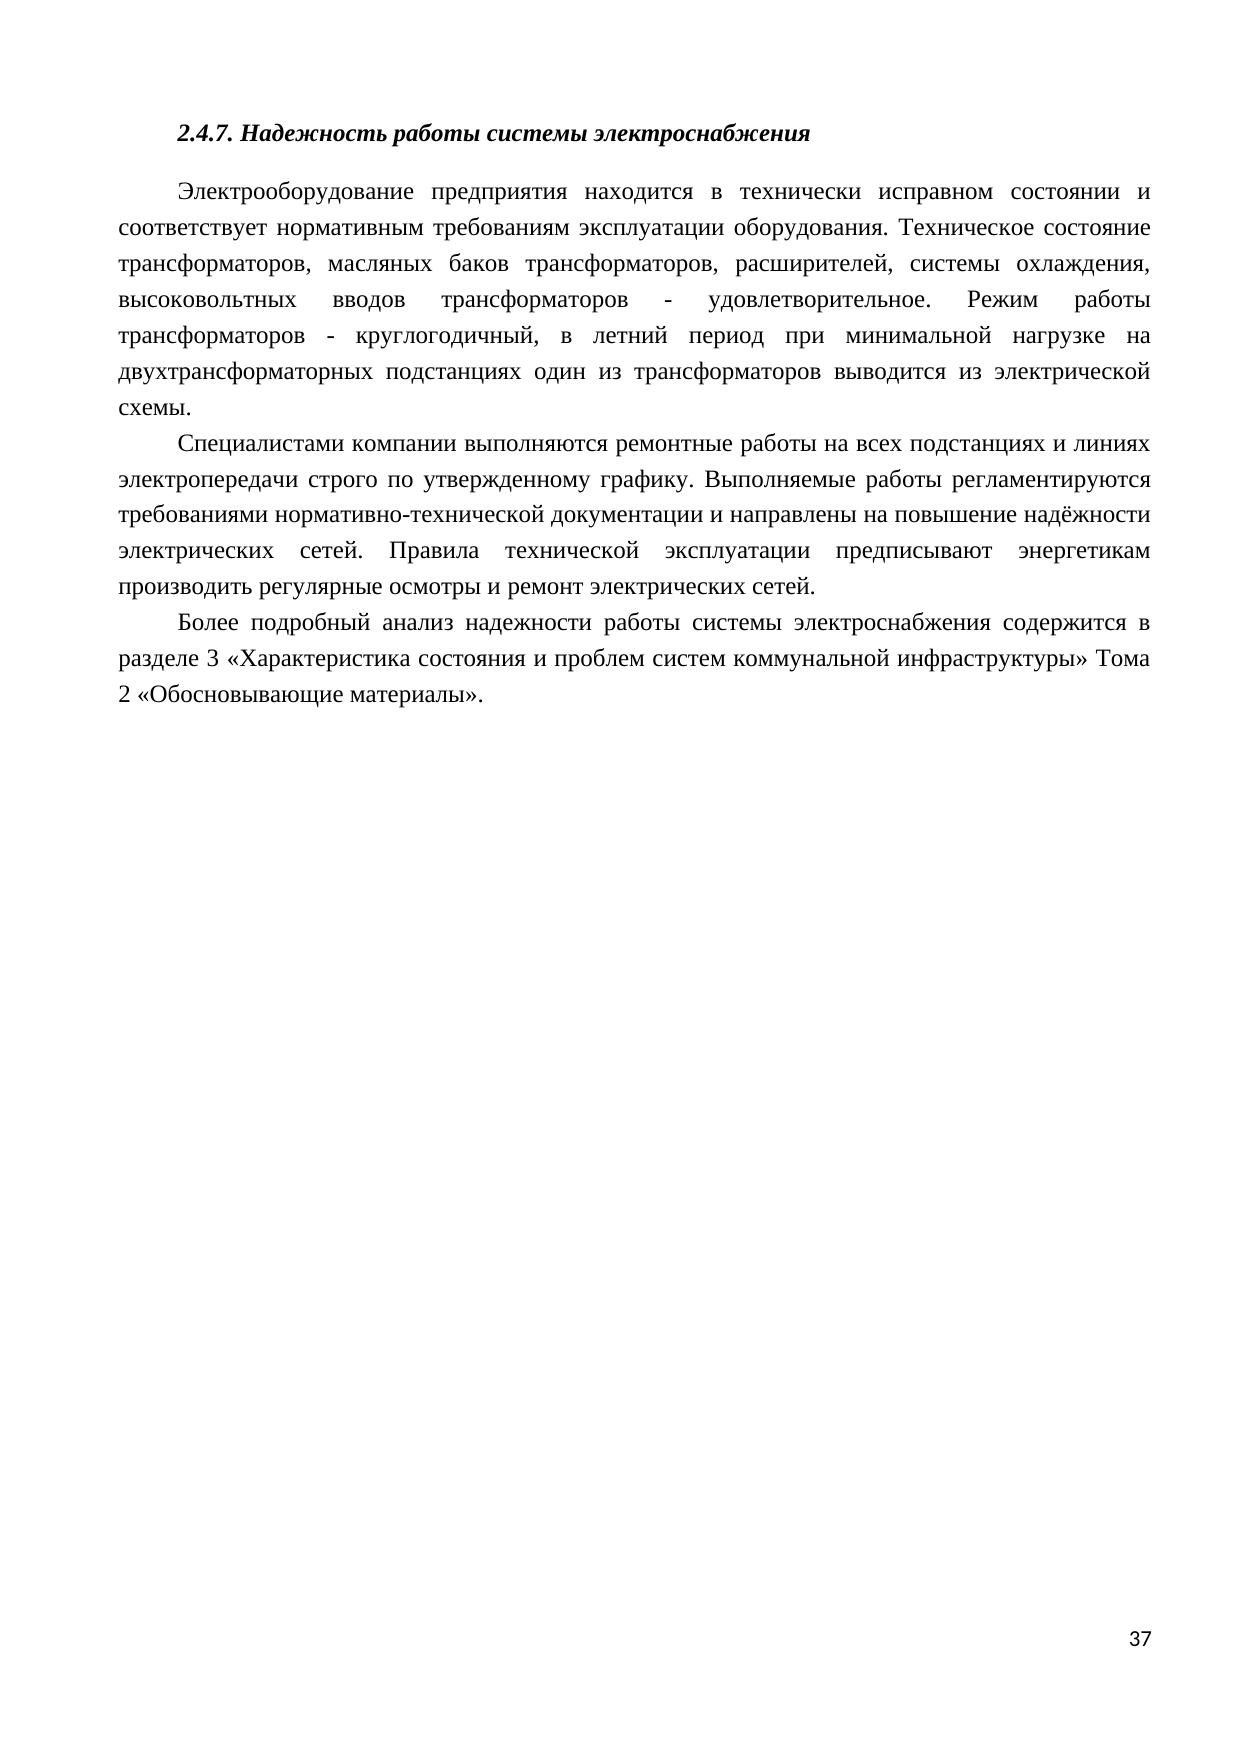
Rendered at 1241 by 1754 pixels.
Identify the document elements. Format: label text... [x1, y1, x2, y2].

text Электрооборудование предприятия находится в технически исправном состоянии и соответствует нормативным требованиям эксплуатации оборудования. Техническое состояние трансформаторов, масляных баков трансформаторов, расширителей, системы охлаждения, высоковольтных вводов трансформаторов - удовлетворительное. Режим работы трансформаторов - круглогодичный, в летний период при минимальной нагрузке на двухтрансформаторных подстанциях один из трансформаторов выводится из электрической схемы. [118, 176, 1152, 421]
text 2.4.7. Надежность работы системы электроснабжения [118, 118, 1152, 147]
text Более подробный анализ надежности работы системы электроснабжения содержится в разделе 3 «Характеристика состояния и проблем систем коммунальной инфраструктуры» Тома 2 «Обосновывающие материалы». [118, 607, 1152, 708]
text Специалистами компании выполняются ремонтные работы на всех подстанциях и линиях электропередачи строго по утвержденному графику. Выполняемые работы регламентируются требованиями нормативно-технической документации и направлены на повышение надёжности электрических сетей. Правила технической эксплуатации предписывают энергетикам производить регулярные осмотры и ремонт электрических сетей. [118, 428, 1152, 600]
